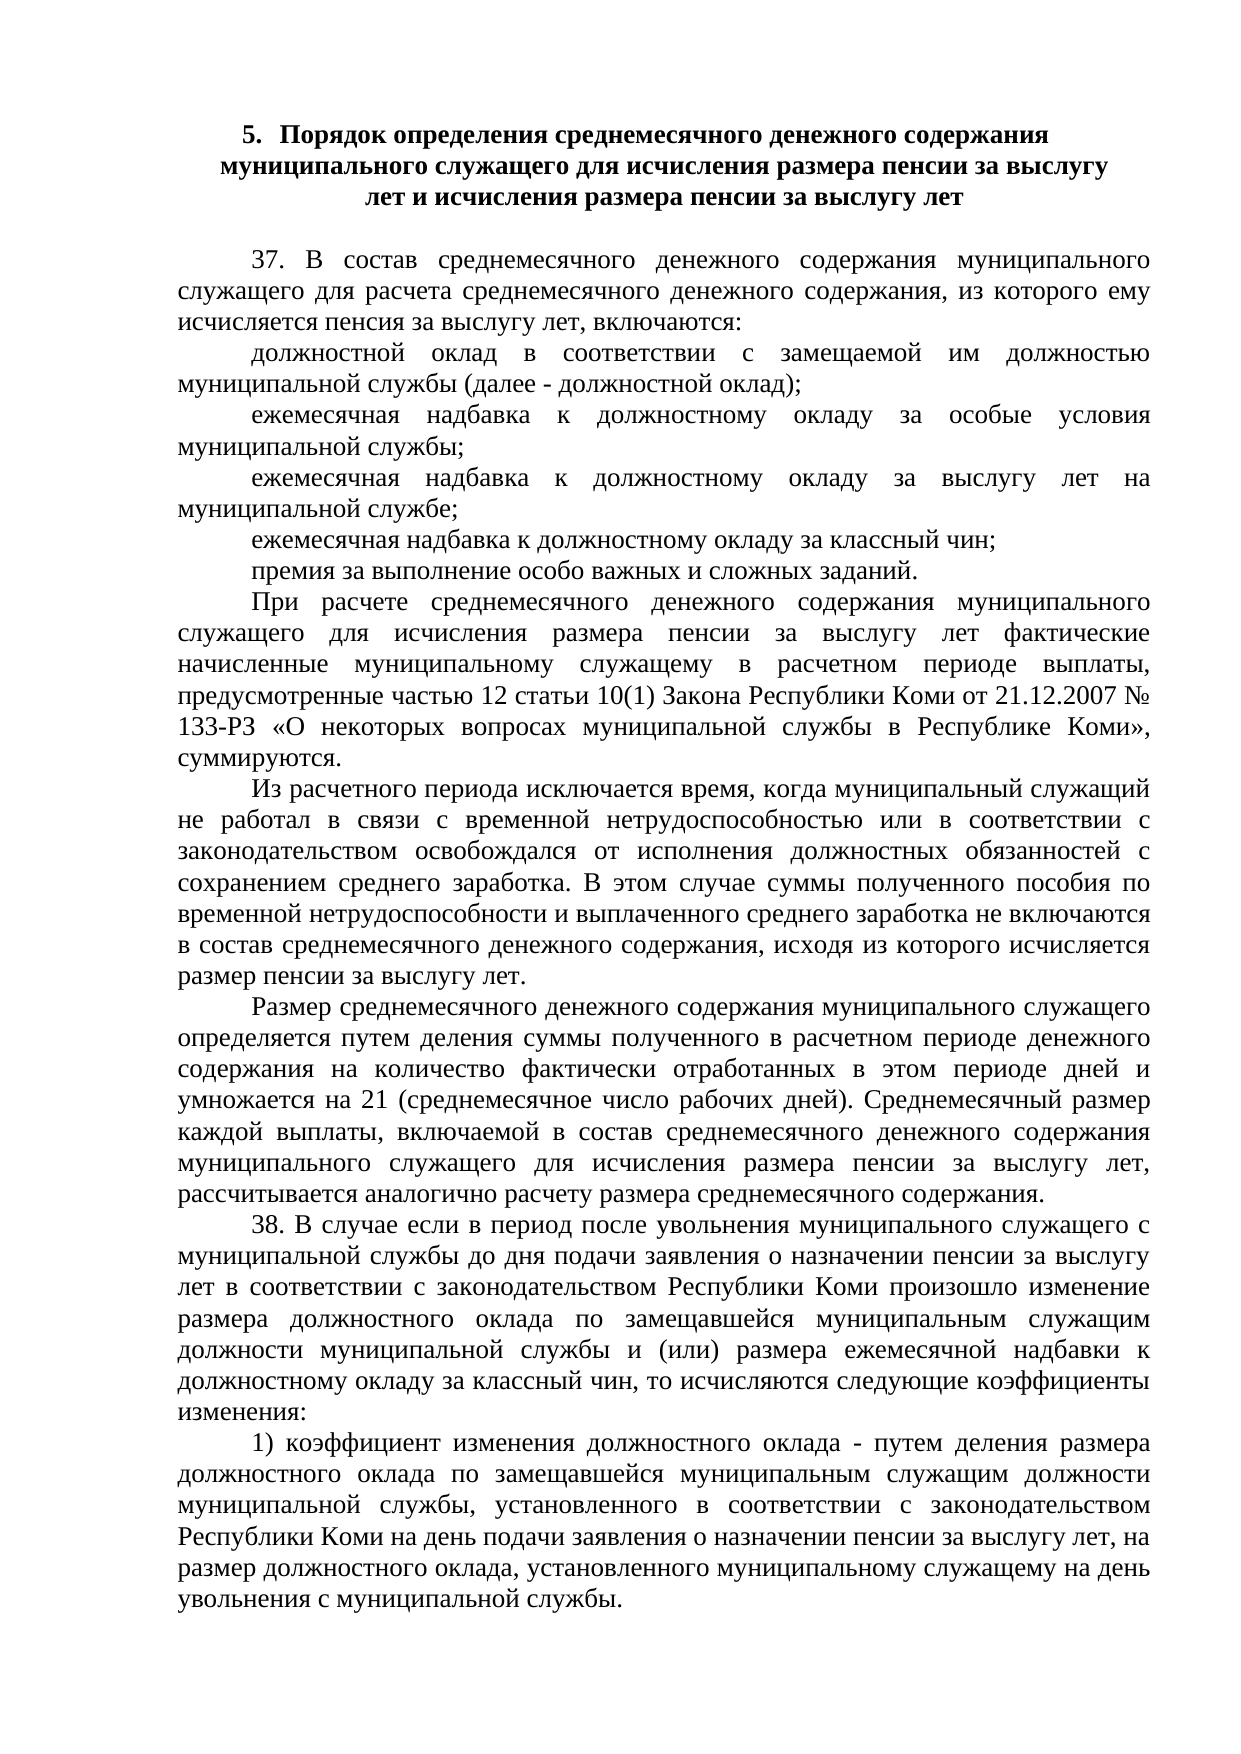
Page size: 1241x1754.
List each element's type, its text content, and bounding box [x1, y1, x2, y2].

text Размер среднемесячного денежного содержания муниципального служащего определяется путем деления суммы полученного в расчетном периоде денежного содержания на количество фактически отработанных в этом периоде дней и умножается на 21 (среднемесячное число рабочих дней). Среднемесячный размер каждой выплаты, включаемой в состав среднемесячного денежного содержания муниципального служащего для исчисления размера пенсии за выслугу лет, рассчитывается аналогично расчету размера среднемесячного содержания. [177, 990, 1152, 1208]
list лет и исчисления размера пенсии за выслугу лет [177, 180, 1152, 212]
text ежемесячная надбавка к должностному окладу за особые условия муниципальной службы; [177, 398, 1152, 461]
text 37. В состав среднемесячного денежного содержания муниципального служащего для расчета среднемесячного денежного содержания, из которого ему исчисляется пенсия за выслугу лет, включаются: [177, 243, 1152, 336]
text 1) коэффициент изменения должностного оклада - путем деления размера должностного оклада по замещавшейся муниципальным служащим должности муниципальной службы, установленного в соответствии с законодательством Республики Коми на день подачи заявления о назначении пенсии за выслугу лет, на размер должностного оклада, установленного муниципальному служащему на день увольнения с муниципальной службы. [177, 1426, 1152, 1613]
text При расчете среднемесячного денежного содержания муниципального служащего для исчисления размера пенсии за выслугу лет фактические начисленные муниципальному служащему в расчетном периоде выплаты, предусмотренные частью 12 статьи 10(1) Закона Республики Коми от 21.12.2007 № 133-РЗ «О некоторых вопросах муниципальной службы в Республике Коми», суммируются. [177, 585, 1152, 772]
list Порядок определения среднемесячного денежного содержания муниципального служащего для исчисления размера пенсии за выслугу [140, 118, 1152, 180]
text премия за выполнение особо важных и сложных заданий. [177, 554, 1152, 585]
text 38. В случае если в период после увольнения муниципального служащего с муниципальной службы до дня подачи заявления о назначении пенсии за выслугу лет в соответствии с законодательством Республики Коми произошло изменение размера должностного оклада по замещавшейся муниципальным служащим должности муниципальной службы и (или) размера ежемесячной надбавки к должностному окладу за классный чин, то исчисляются следующие коэффициенты изменения: [177, 1208, 1152, 1426]
text должностной оклад в соответствии с замещаемой им должностью муниципальной службы (далее - должностной оклад); [177, 336, 1152, 398]
text Из расчетного периода исключается время, когда муниципальный служащий не работал в связи с временной нетрудоспособностью или в соответствии с законодательством освобождался от исполнения должностных обязанностей с сохранением среднего заработка. В этом случае суммы полученного пособия по временной нетрудоспособности и выплаченного среднего заработка не включаются в состав среднемесячного денежного содержания, исходя из которого исчисляется размер пенсии за выслугу лет. [177, 772, 1152, 990]
text ежемесячная надбавка к должностному окладу за выслугу лет на муниципальной службе; [177, 461, 1152, 523]
text ежемесячная надбавка к должностному окладу за классный чин; [177, 523, 1152, 554]
